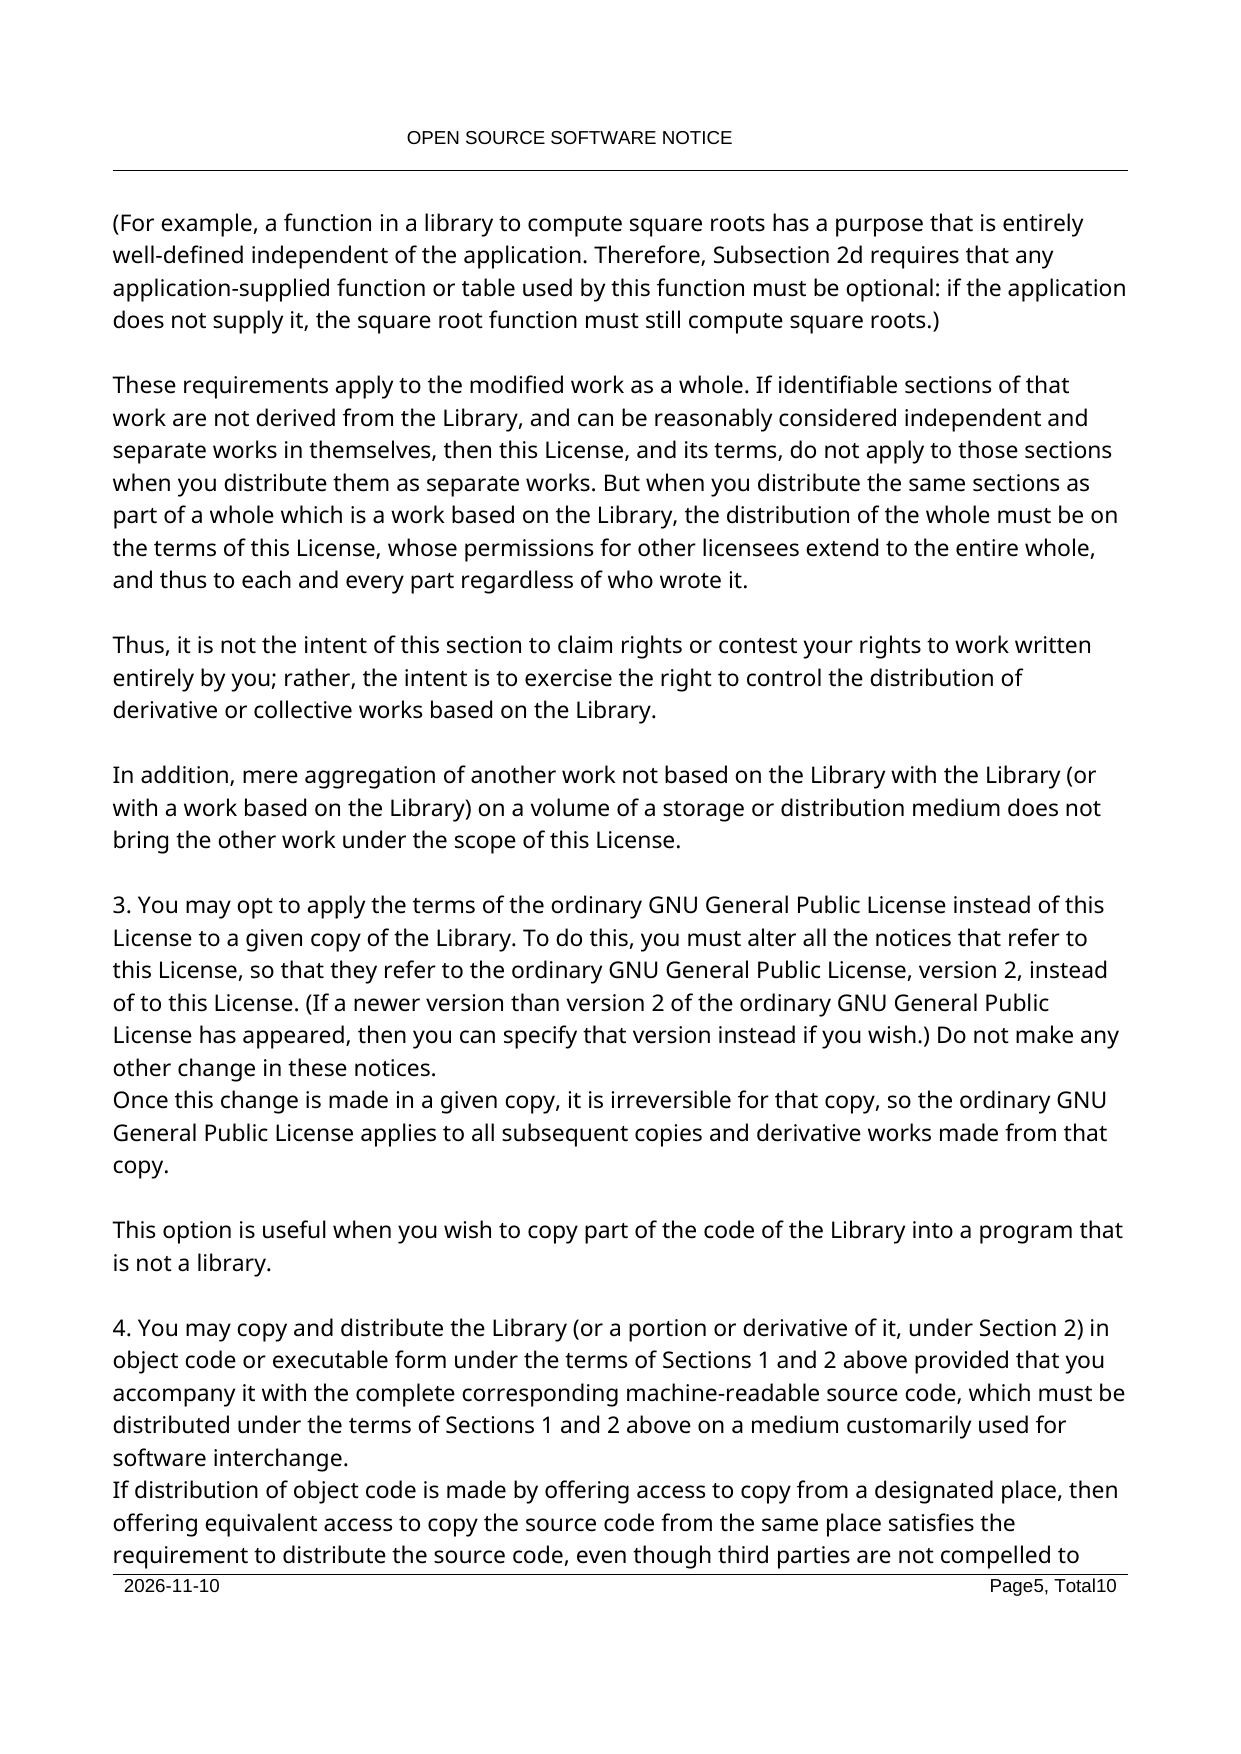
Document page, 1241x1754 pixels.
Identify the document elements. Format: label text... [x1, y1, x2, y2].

text In addition, mere aggregation of another work not based on the Library with the Library (or with a work based on the Library) on a volume of a storage or distribution medium does not bring the other work under the scope of this License. [112, 759, 1128, 856]
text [112, 1474, 1128, 1571]
text Once this change is made in a given copy, it is irreversible for that copy, so the ordinary GNU General Public License applies to all subsequent copies and derivative works made from that copy. [112, 1084, 1128, 1181]
text (For example, a function in a library to compute square roots has a purpose that is entirely well-defined independent of the application. Therefore, Subsection 2d requires that any application-supplied function or table used by this function must be optional: if the application does not supply it, the square root function must still compute square roots.) [112, 206, 1128, 336]
text 4. You may copy and distribute the Library (or a portion or derivative of it, under Section 2) in object code or executable form under the terms of Sections 1 and 2 above provided that you accompany it with the complete corresponding machine-readable source code, which must be distributed under the terms of Sections 1 and 2 above on a medium customarily used for software interchange. [112, 1311, 1128, 1474]
text 3. You may opt to apply the terms of the ordinary GNU General Public License instead of this License to a given copy of the Library. To do this, you must alter all the notices that refer to this License, so that they refer to the ordinary GNU General Public License, version 2, instead of to this License. (If a newer version than version 2 of the ordinary GNU General Public License has appeared, then you can specify that version instead if you wish.) Do not make any other change in these notices. [112, 889, 1128, 1084]
text Thus, it is not the intent of this section to claim rights or contest your rights to work written entirely by you; rather, the intent is to exercise the right to control the distribution of derivative or collective works based on the Library. [112, 629, 1128, 726]
text This option is useful when you wish to copy part of the code of the Library into a program that is not a library. [112, 1214, 1128, 1279]
text These requirements apply to the modified work as a whole. If identifiable sections of that work are not derived from the Library, and can be reasonably considered independent and separate works in themselves, then this License, and its terms, do not apply to those sections when you distribute them as separate works. But when you distribute the same sections as part of a whole which is a work based on the Library, the distribution of the whole must be on the terms of this License, whose permissions for other licensees extend to the entire whole, and thus to each and every part regardless of who wrote it. [112, 369, 1128, 596]
